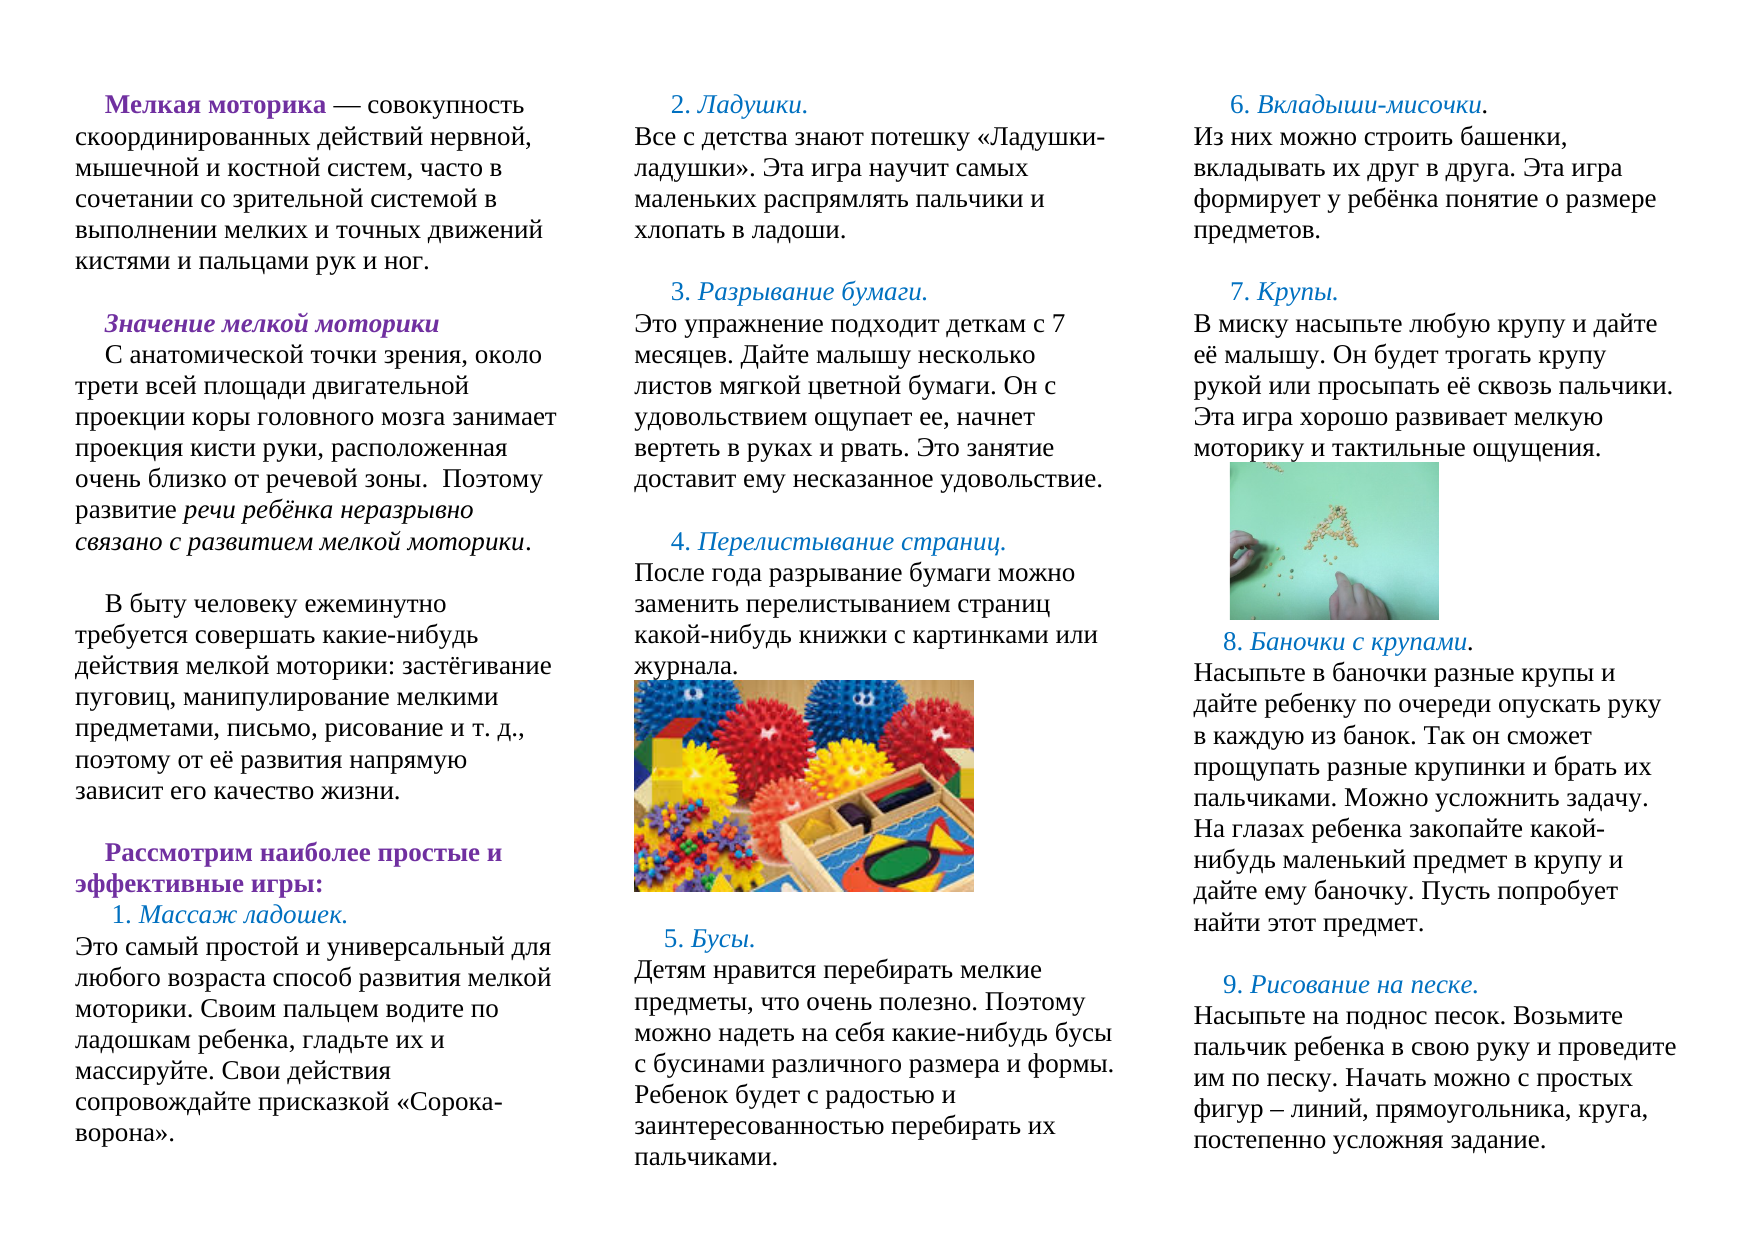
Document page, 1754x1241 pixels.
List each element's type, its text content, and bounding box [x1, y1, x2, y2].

text Мелкая моторика — совокупность скоординированных действий нервной, мышечной и костной систем, часто в сочетании со зрительной системой в выполнении мелких и точных движений кистями и пальцами рук и ног. [75, 89, 560, 276]
text Значение мелкой моторики [75, 307, 560, 338]
picture [634, 680, 974, 892]
text 9. Рисование на песке. Насыпьте на поднос песок. Возьмите пальчик ребенка в свою руку и проведите им по песку. Начать можно с простых фигур – линий, прямоугольника, круга, постепенно усложняя задание. [1193, 968, 1679, 1155]
picture [1229, 462, 1439, 620]
text 3. Разрывание бумаги. Это упражнение подходит деткам с 7 месяцев. Дайте малышу несколько листов мягкой цветной бумаги. Он с удовольствием ощупает ее, начнет вертеть в руках и рвать. Это занятие доставит ему несказанное удовольствие. [634, 276, 1119, 493]
text 1. Массаж ладошек. Это самый простой и универсальный для любого возраста способ развития мелкой моторики. Своим пальцем водите по ладошкам ребенка, гладьте их и массируйте. Свои действия сопровождайте присказкой «Сорока-ворона». [75, 898, 560, 1148]
text В быту человеку ежеминутно требуется совершать какие-нибудь действия мелкой моторики: застёгивание пуговиц, манипулирование мелкими предметами, письмо, рисование и т. д., поэтому от её развития напрямую зависит его качество жизни. [75, 587, 560, 805]
text 2. Ладушки. Все с детства знают потешку «Ладушки-ладушки». Эта игра научит самых маленьких распрямлять пальчики и хлопать в ладоши. [634, 89, 1119, 244]
text 7. Крупы. В миску насыпьте любую крупу и дайте её малышу. Он будет трогать крупу рукой или просыпать её сквозь пальчики. Эта игра хорошо развивает мелкую моторику и тактильные ощущения. [1193, 276, 1679, 462]
text 5. Бусы. Детям нравится перебирать мелкие предметы, что очень полезно. Поэтому можно надеть на себя какие-нибудь бусы с бусинами различного размера и формы. Ребенок будет с радостью и заинтересованностью перебирать их пальчиками. [634, 922, 1119, 1172]
text Рассмотрим наиболее простые и эффективные игры: [75, 836, 560, 898]
text С анатомической точки зрения, около трети всей площади двигательной проекции коры головного мозга занимает проекция кисти руки, расположенная очень близко от речевой зоны. Поэтому развитие речи ребёнка неразрывно связано с развитием мелкой моторики. [75, 338, 560, 556]
text 8. Баночки с крупами. Насыпьте в баночки разные крупы и дайте ребенку по очереди опускать руку в каждую из банок. Так он сможет прощупать разные крупинки и брать их пальчиками. Можно усложнить задачу. На глазах ребенка закопайте какой-нибудь маленький предмет в крупу и дайте ему баночку. Пусть попробует найти этот предмет. [1193, 625, 1679, 937]
text 6. Вкладыши-мисочки. Из них можно строить башенки, вкладывать их друг в друга. Эта игра формирует у ребёнка понятие о размере предметов. [1193, 89, 1679, 244]
